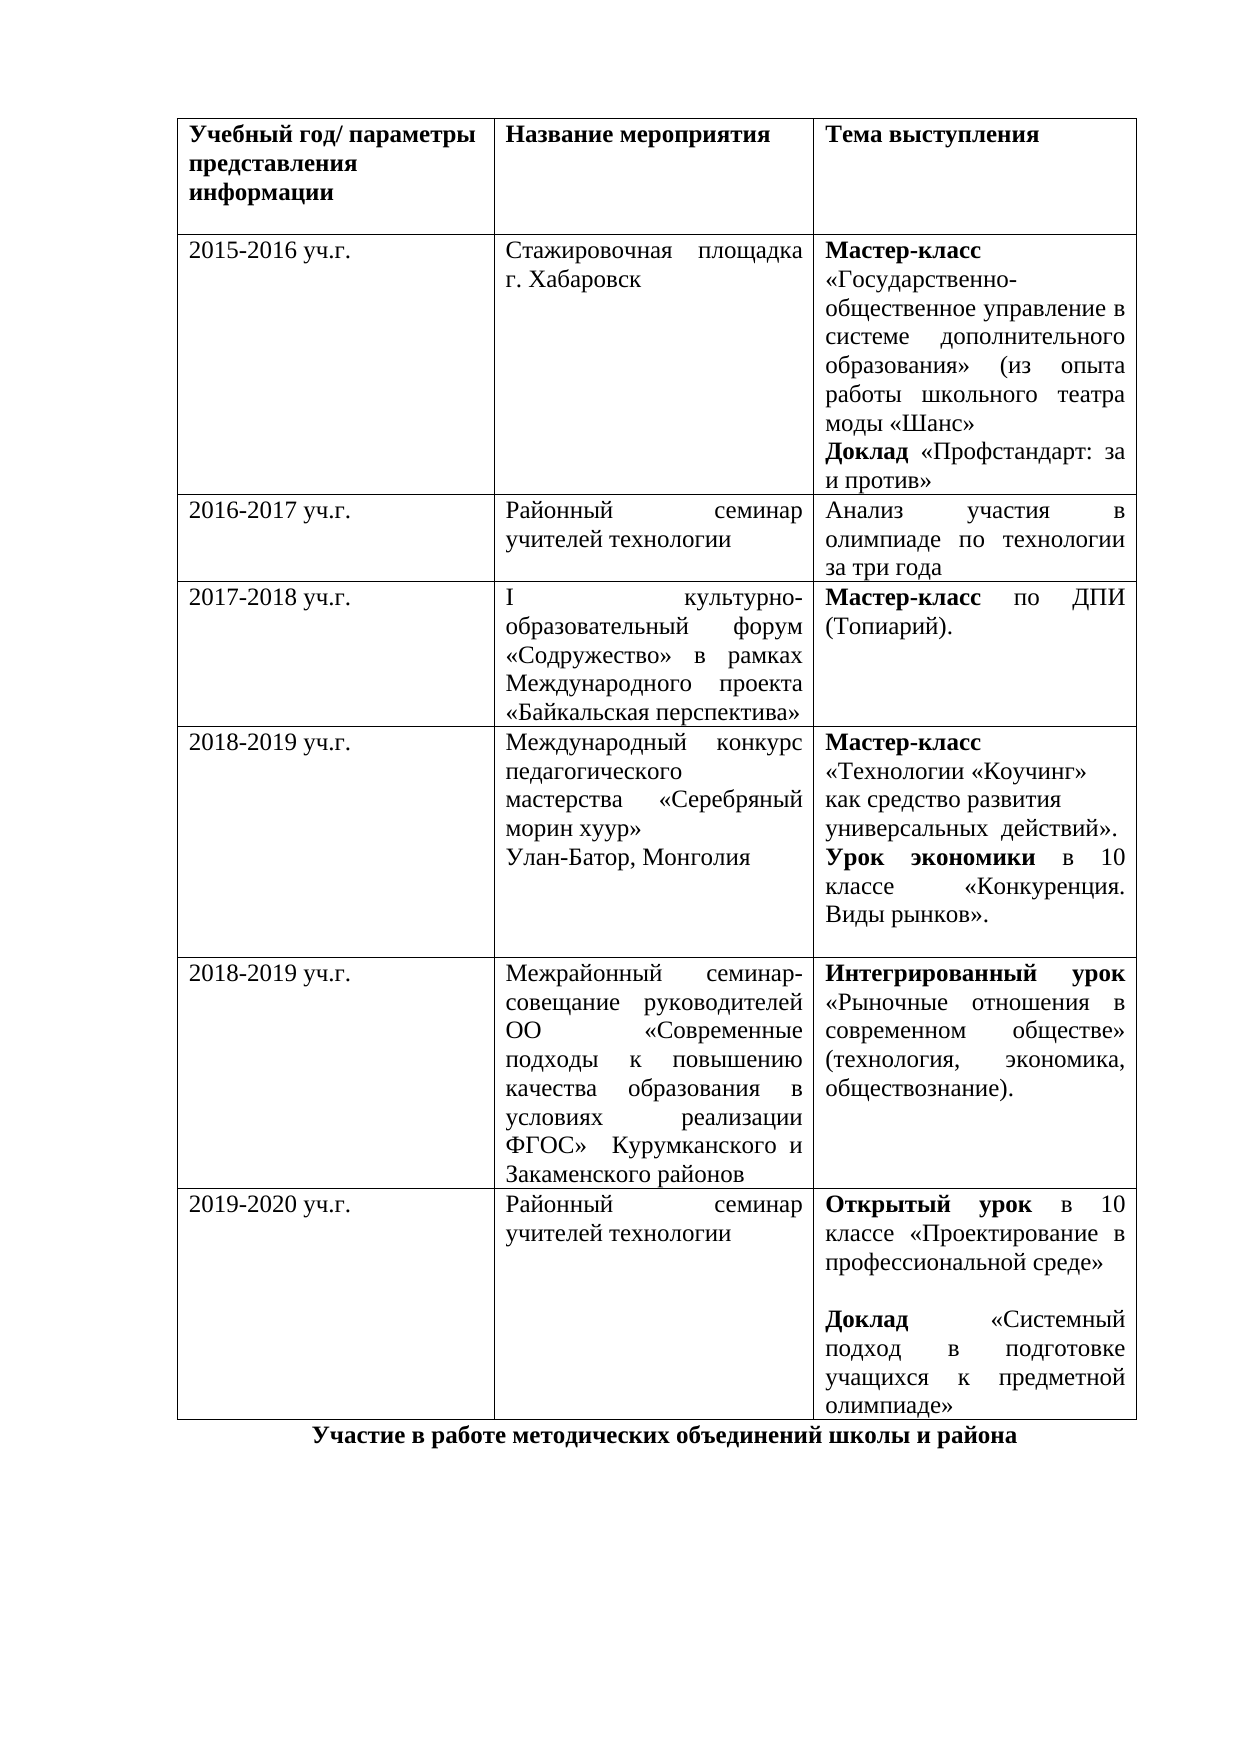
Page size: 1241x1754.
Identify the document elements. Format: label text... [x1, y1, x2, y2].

table_cell Районный семинар учителей технологии [495, 495, 813, 581]
table_header Тема выступления [814, 119, 1136, 234]
table_cell Открытый урок в 10 классе «Проектирование в профессиональной среде» Доклад «Системный подход в подготовке учащихся к предметной олимпиаде» [814, 1189, 1136, 1419]
table_cell Межрайонный семинар-совещание руководителей ОО «Современные подходы к повышению качества образования в условиях реализации ФГОС» Курумканского и Закаменского районов [495, 958, 813, 1188]
table_cell Мастер-класс «Технологии «Коучинг» как средство развития универсальных действий». Урок экономики в 10 классе «Конкуренция. Виды рынков». [814, 727, 1136, 957]
table_cell 2018-2019 уч.г. [178, 958, 494, 1188]
table_cell Международный конкурс педагогического мастерства «Серебряный морин хуур» Улан-Батор, Монголия [495, 727, 813, 957]
table_cell Анализ участия в олимпиаде по технологии за три года [814, 495, 1136, 581]
table_cell Интегрированный урок «Рыночные отношения в современном обществе» (технология, экономика, обществознание). [814, 958, 1136, 1188]
table_cell Районный семинар учителей технологии [495, 1189, 813, 1419]
table_header Название мероприятия [495, 119, 813, 234]
table_cell 2019-2020 уч.г. [178, 1189, 494, 1419]
text Участие в работе методических объединений школы и района [177, 1420, 1152, 1449]
table_cell 2015-2016 уч.г. [178, 235, 494, 494]
table_cell 2018-2019 уч.г. [178, 727, 494, 957]
table_cell Мастер-класс по ДПИ (Топиарий). [814, 582, 1136, 726]
table_header Учебный год/ параметры представления информации [178, 119, 494, 234]
table_cell 2017-2018 уч.г. [178, 582, 494, 726]
table_cell I культурно-образовательный форум «Содружество» в рамках Международного проекта «Байкальская перспектива» [495, 582, 813, 726]
table_cell Стажировочная площадка г. Хабаровск [495, 235, 813, 494]
table_cell Мастер-класс «Государственно-общественное управление в системе дополнительного образования» (из опыта работы школьного театра моды «Шанс» Доклад «Профстандарт: за и против» [814, 235, 1136, 494]
table_cell 2016-2017 уч.г. [178, 495, 494, 581]
